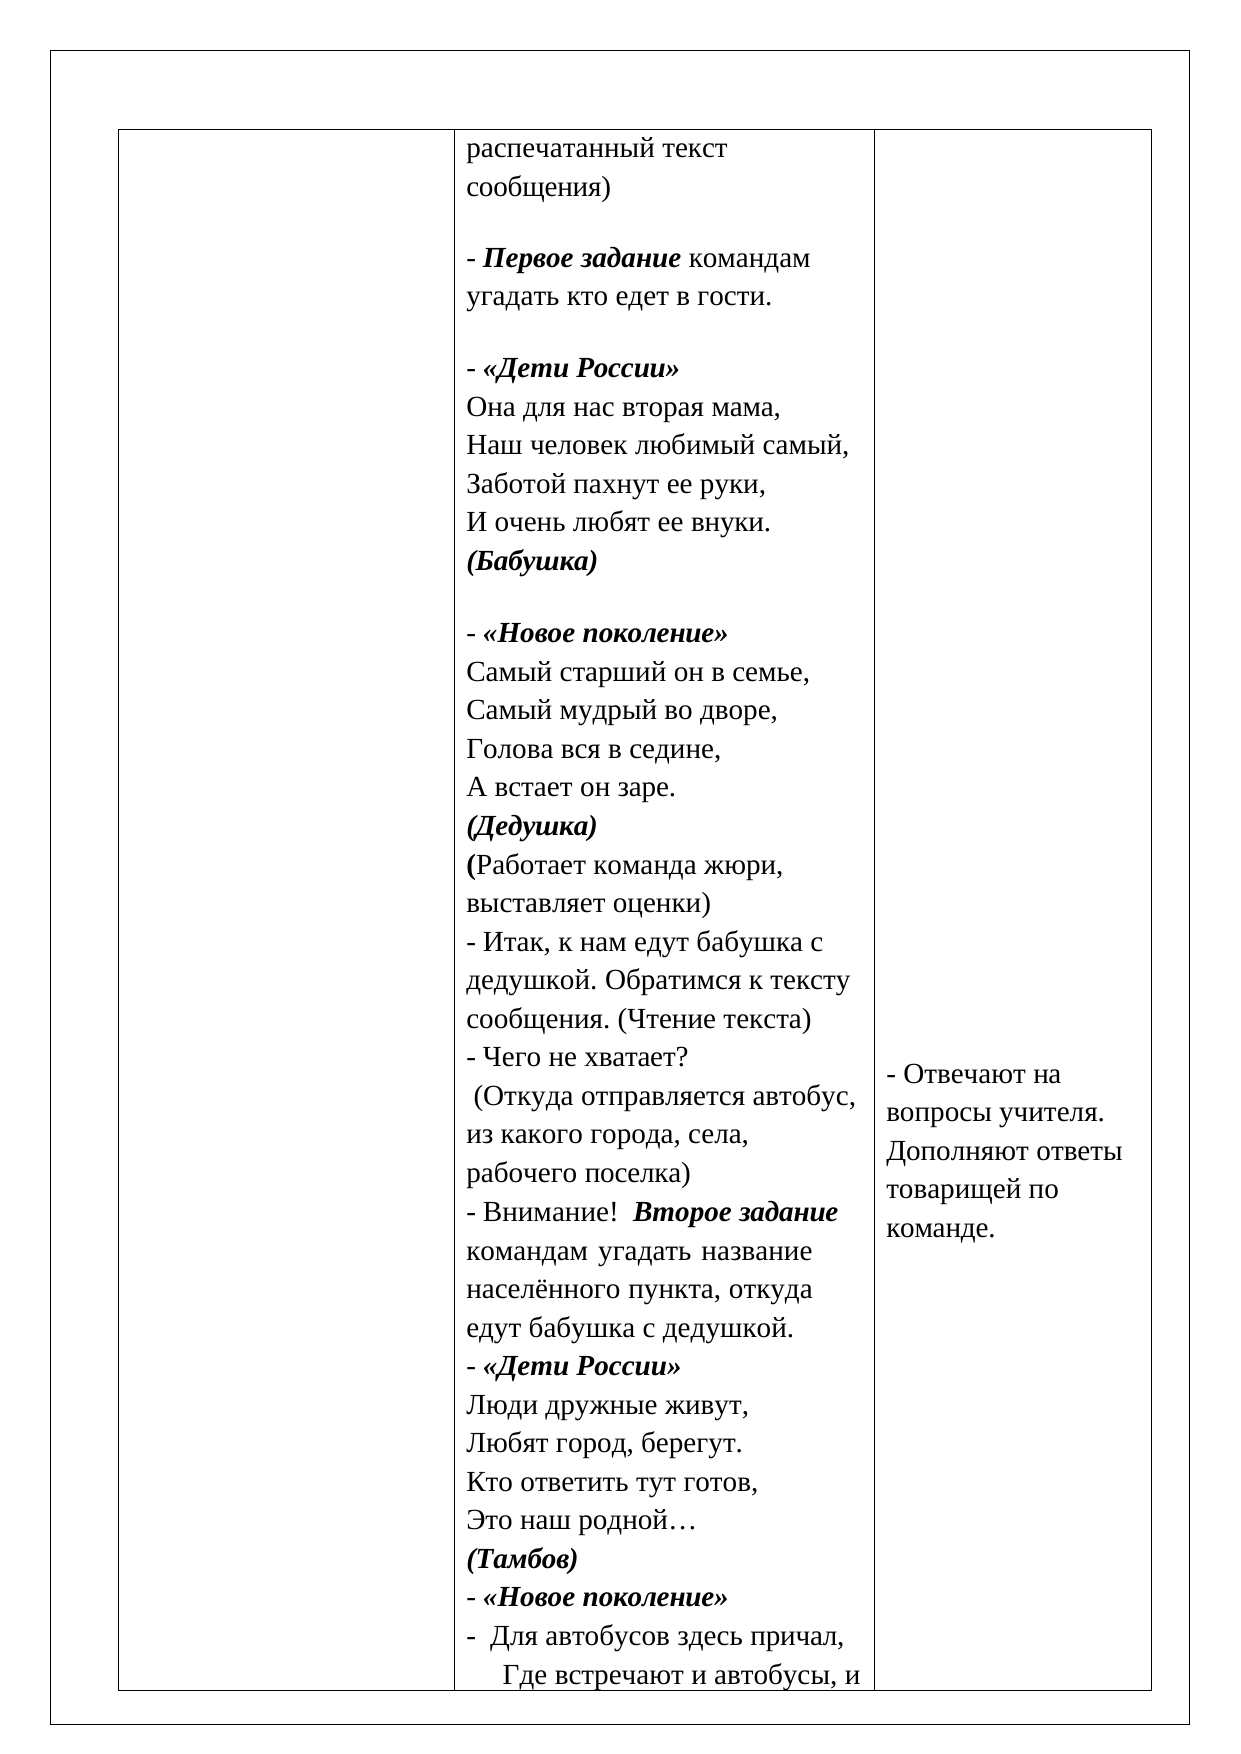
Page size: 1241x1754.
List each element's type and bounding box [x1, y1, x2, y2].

table_header [119, 130, 454, 1690]
table_header [875, 130, 1151, 1690]
table_header [455, 130, 874, 1690]
